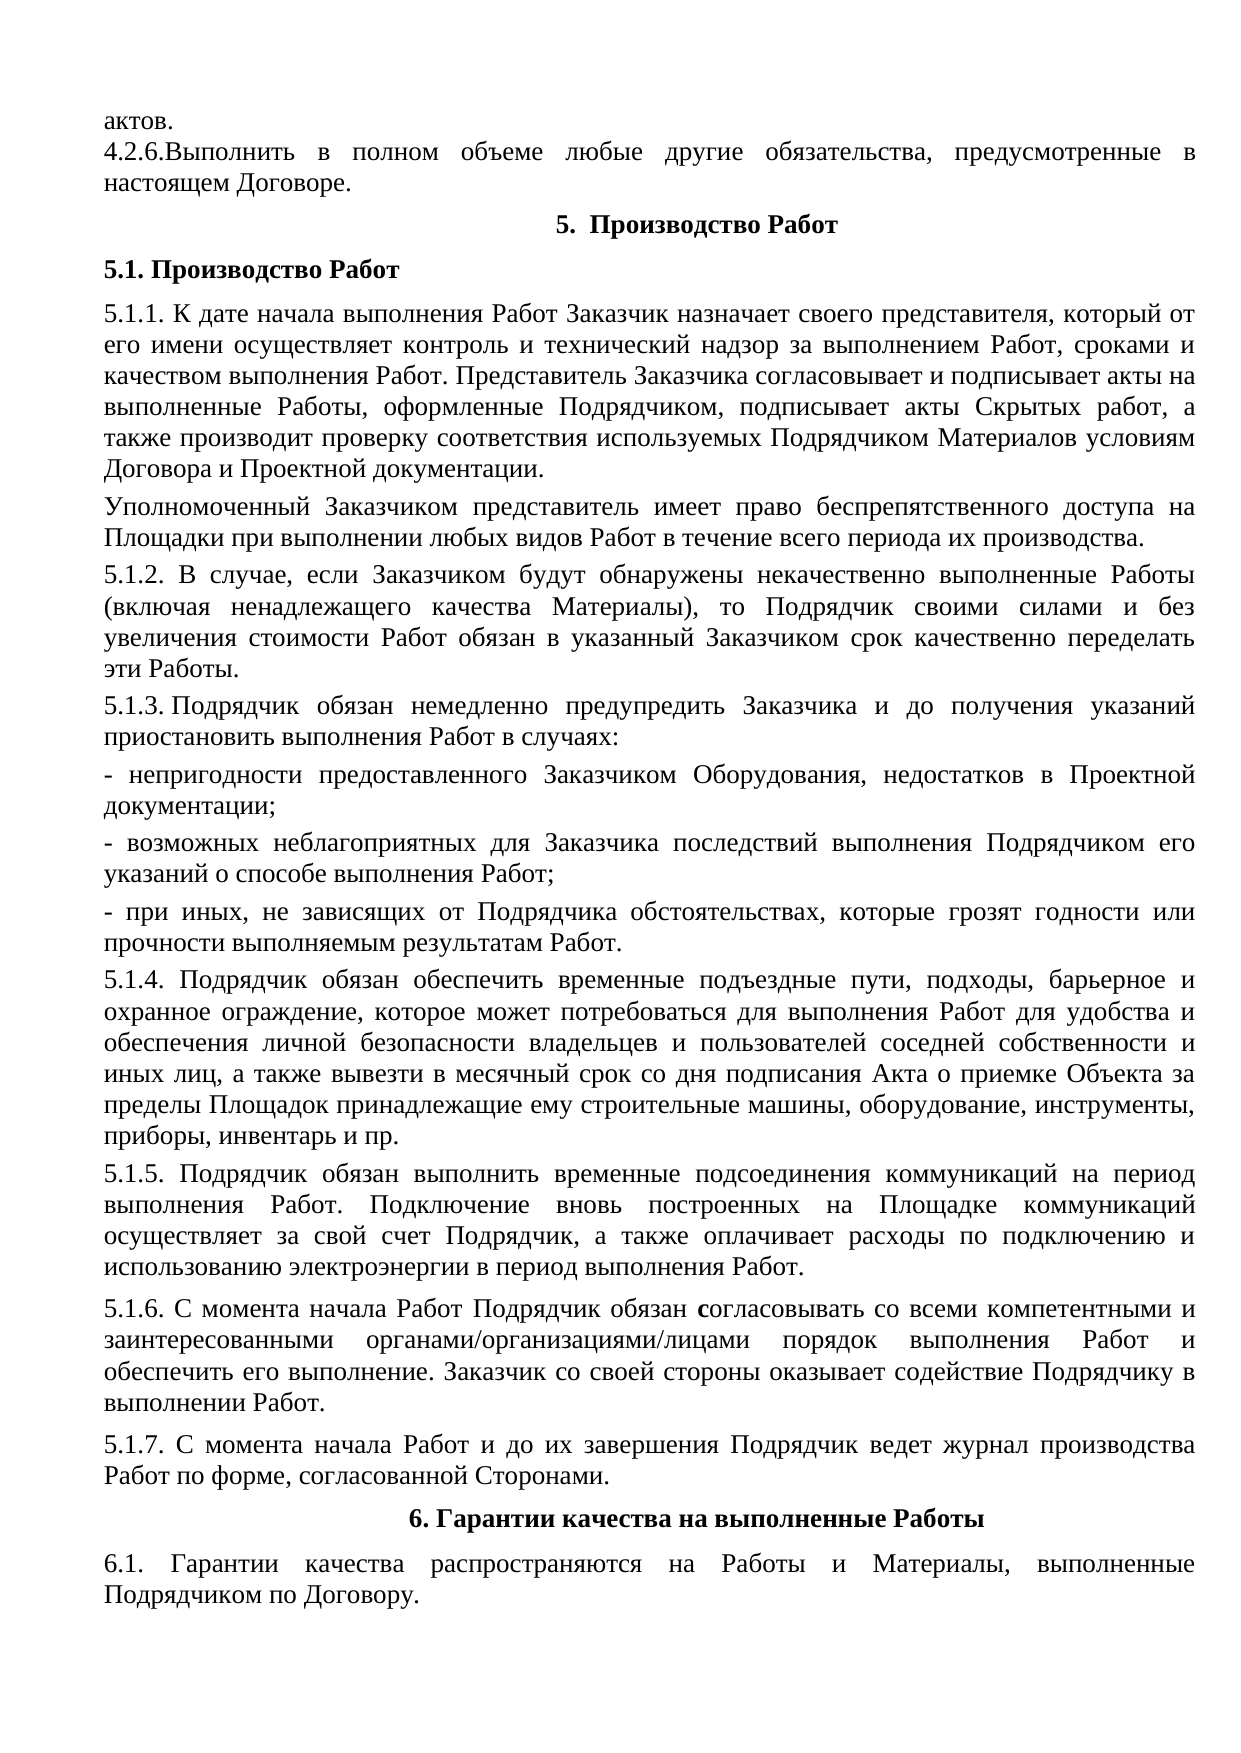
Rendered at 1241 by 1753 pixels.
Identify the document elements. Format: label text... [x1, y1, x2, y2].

text 5.1.7. С момента начала Работ и до их завершения Подрядчик ведет журнал производства Работ по форме, согласованной Сторонами. [103, 1428, 1197, 1491]
text 5.1.3. Подрядчик обязан немедленно предупредить Заказчика и до получения указаний приостановить выполнения Работ в случаях: [103, 689, 1197, 752]
text 5.1.4. Подрядчик обязан обеспечить временные подъездные пути, подходы, барьерное и охранное ограждение, которое может потребоваться для выполнения Работ для удобства и обеспечения личной безопасности владельцев и пользователей соседней собственности и иных лиц, а также вывезти в месячный срок со дня подписания Акта о приемке Объекта за пределы Площадок принадлежащие ему строительные машины, оборудование, инструменты, приборы, инвентарь и пр. [103, 963, 1197, 1150]
text 5. Производство Работ [197, 208, 1197, 239]
text 5.1. Производство Работ [103, 253, 1197, 284]
text - при иных, не зависящих от Подрядчика обстоятельствах, которые грозят годности или прочности выполняемым результатам Работ. [103, 895, 1197, 957]
text 5.1.5. Подрядчик обязан выполнить временные подсоединения коммуникаций на период выполнения Работ. Подключение вновь построенных на Площадке коммуникаций осуществляет за свой счет Подрядчик, а также оплачивает расходы по подключению и использованию электроэнергии в период выполнения Работ. [103, 1157, 1197, 1281]
text 6. Гарантии качества на выполненные Работы [197, 1502, 1197, 1533]
text - непригодности предоставленного Заказчиком Оборудования, недостатков в Проектной документации; [103, 758, 1197, 820]
text Уполномоченный Заказчиком представитель имеет право беспрепятственного доступа на Площадки при выполнении любых видов Работ в течение всего периода их производства. [103, 490, 1197, 552]
text 6.1. Гарантии качества распространяются на Работы и Материалы, выполненные Подрядчиком по Договору. [103, 1547, 1197, 1609]
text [103, 104, 1197, 135]
text 5.1.1. К дате начала выполнения Работ Заказчик назначает своего представителя, который от его имени осуществляет контроль и технический надзор за выполнением Работ, сроками и качеством выполнения Работ. Представитель Заказчика согласовывает и подписывает акты на выполненные Работы, оформленные Подрядчиком, подписывает акты Скрытых работ, а также производит проверку соответствия используемых Подрядчиком Материалов условиям Договора и Проектной документации. [103, 297, 1197, 484]
text 5.1.2. В случае, если Заказчиком будут обнаружены некачественно выполненные Работы (включая ненадлежащего качества Материалы), то Подрядчик своими силами и без увеличения стоимости Работ обязан в указанный Заказчиком срок качественно переделать эти Работы. [103, 558, 1197, 683]
text 5.1.6. С момента начала Работ Подрядчик обязан согласовывать со всеми компетентными и заинтересованными органами/организациями/лицами порядок выполнения Работ и обеспечить его выполнение. Заказчик со своей стороны оказывает содействие Подрядчику в выполнении Работ. [103, 1292, 1197, 1417]
text 4.2.6.Выполнить в полном объеме любые другие обязательства, предусмотренные в настоящем Договоре. [103, 135, 1197, 197]
text - возможных неблагоприятных для Заказчика последствий выполнения Подрядчиком его указаний о способе выполнения Работ; [103, 826, 1197, 889]
